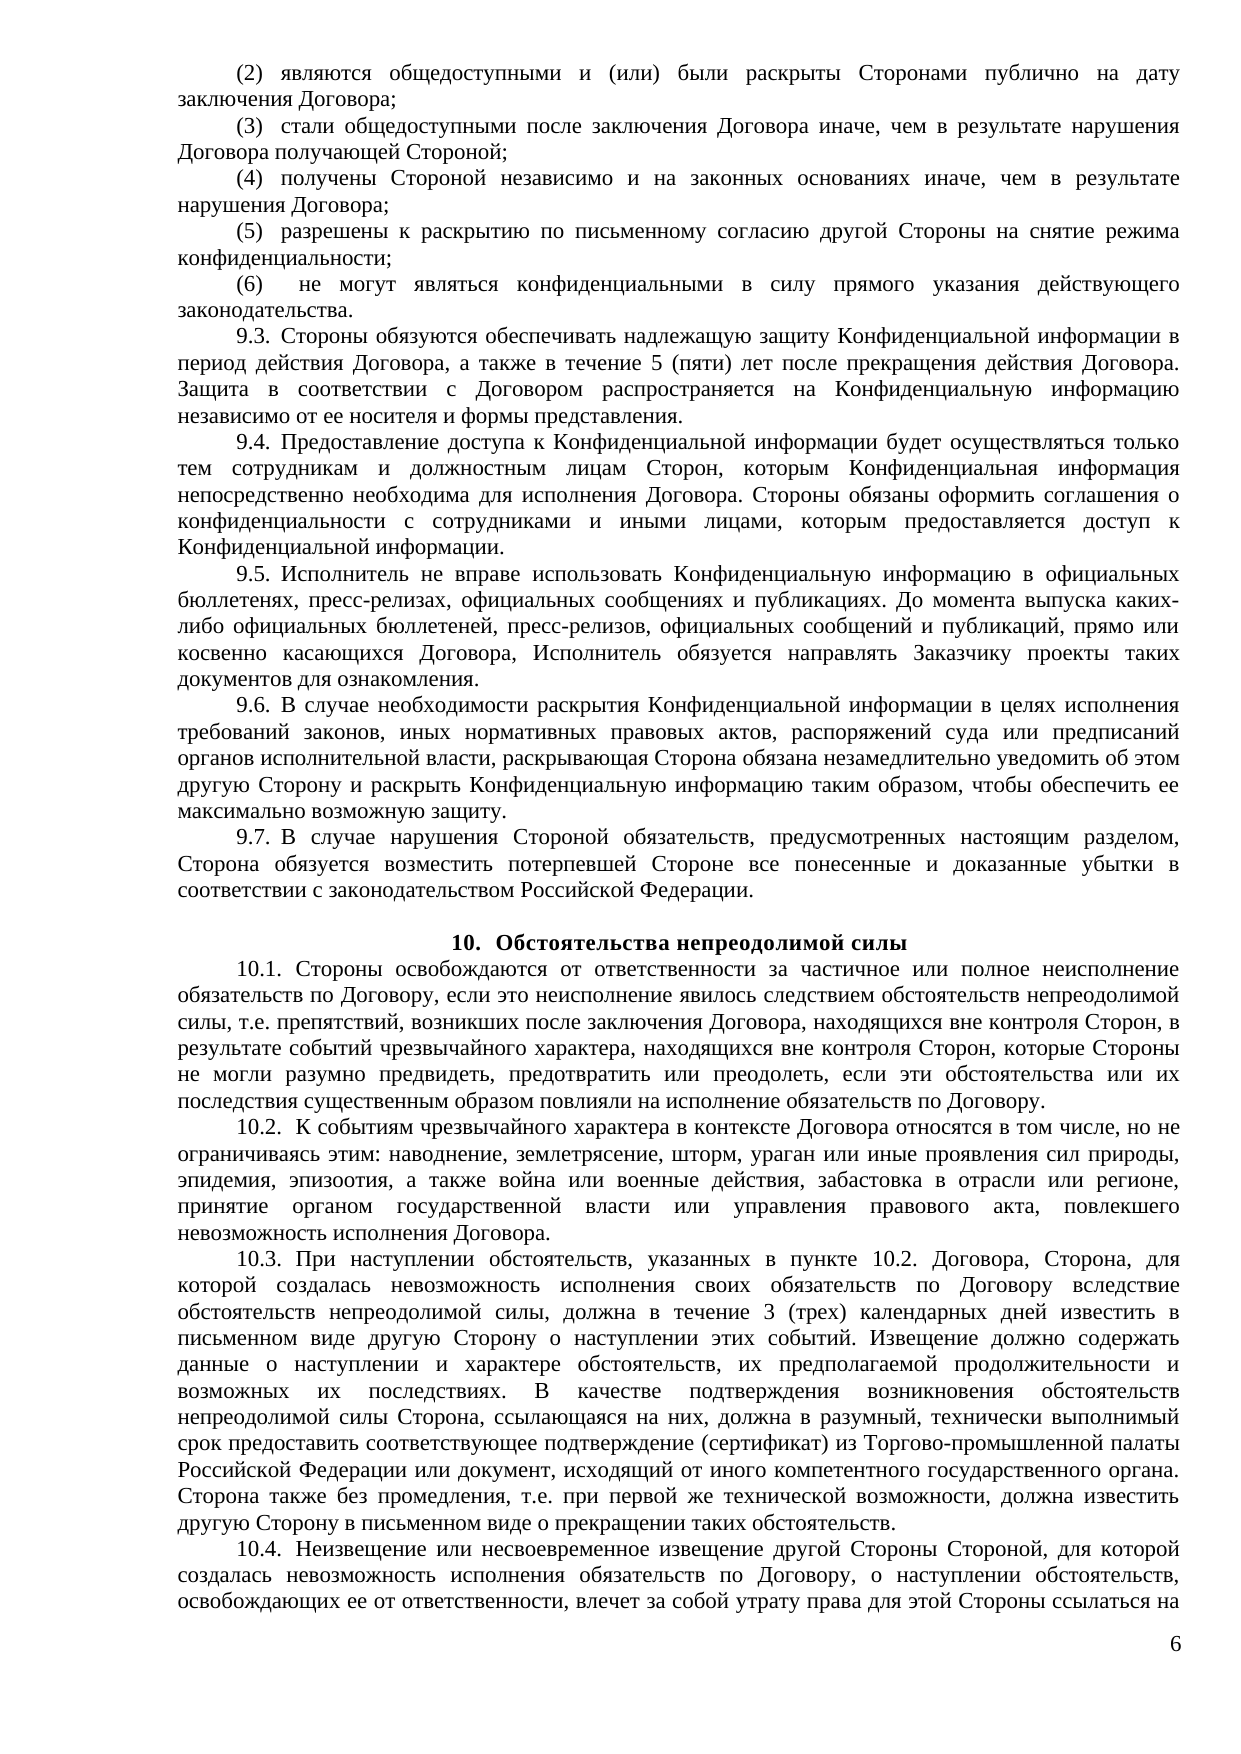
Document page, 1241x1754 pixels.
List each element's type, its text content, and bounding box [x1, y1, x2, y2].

list К событиям чрезвычайного характера в контексте Договора относятся в том числе, но не ограничиваясь этим: наводнение, землетрясение, шторм, ураган или иные проявления сил природы, эпидемия, эпизоотия, а также война или военные действия, забастовка в отрасли или регионе, принятие органом государственной власти или управления правового акта, повлекшего невозможность исполнения Договора. [177, 1113, 1181, 1245]
text стали общедоступными после заключения Договора иначе, чем в результате нарушения Договора получающей Стороной; [177, 112, 1181, 164]
list Стороны обязуются обеспечивать надлежащую защиту Конфиденциальной информации в период действия Договора, а также в течение 5 (пяти) лет после прекращения действия Договора. Защита в соответствии с Договором распространяется на Конфиденциальную информацию независимо от ее носителя и формы представления. [177, 323, 1181, 428]
text не могут являться конфиденциальными в силу прямого указания действующего законодательства. [177, 270, 1181, 323]
list Стороны освобождаются от ответственности за частичное или полное неисполнение обязательств по Договору, если это неисполнение явилось следствием обстоятельств непреодолимой силы, т.е. препятствий, возникших после заключения Договора, находящихся вне контроля Сторон, в результате событий чрезвычайного характера, находящихся вне контроля Сторон, которые Стороны не могли разумно предвидеть, предотвратить или преодолеть, если эти обстоятельства или их последствия существенным образом повлияли на исполнение обязательств по Договору. [177, 955, 1181, 1113]
text разрешены к раскрытию по письменному согласию другой Стороны на снятие режима конфиденциальности; [177, 217, 1181, 270]
text являются общедоступными и (или) были раскрыты Сторонами публично на дату заключения Договора; [177, 59, 1181, 112]
text получены Стороной независимо и на законных основаниях иначе, чем в результате нарушения Договора; [177, 164, 1181, 217]
list Исполнитель не вправе использовать Конфиденциальную информацию в официальных бюллетенях, пресс-релизах, официальных сообщениях и публикациях. До момента выпуска каких-либо официальных бюллетеней, пресс-релизов, официальных сообщений и публикаций, прямо или косвенно касающихся Договора, Исполнитель обязуется направлять Заказчику проекты таких документов для ознакомления. [177, 560, 1181, 692]
list Обстоятельства непреодолимой силы [177, 929, 1181, 955]
list Предоставление доступа к Конфиденциальной информации будет осуществляться только тем сотрудникам и должностным лицам Сторон, которым Конфиденциальная информация непосредственно необходима для исполнения Договора. Стороны обязаны оформить соглашения о конфиденциальности с сотрудниками и иными лицами, которым предоставляется доступ к Конфиденциальной информации. [177, 428, 1181, 560]
list В случае необходимости раскрытия Конфиденциальной информации в целях исполнения требований законов, иных нормативных правовых актов, распоряжений суда или предписаний органов исполнительной власти, раскрывающая Сторона обязана незамедлительно уведомить об этом другую Сторону и раскрыть Конфиденциальную информацию таким образом, чтобы обеспечить ее максимально возможную защиту. [177, 692, 1181, 823]
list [177, 1535, 1181, 1614]
list При наступлении обстоятельств, указанных в пункте 10.2. Договора, Сторона, для которой создалась невозможность исполнения своих обязательств по Договору вследствие обстоятельств непреодолимой силы, должна в течение 3 (трех) календарных дней известить в письменном виде другую Сторону о наступлении этих событий. Извещение должно содержать данные о наступлении и характере обстоятельств, их предполагаемой продолжительности и возможных их последствиях. В качестве подтверждения возникновения обстоятельств непреодолимой силы Сторона, ссылающаяся на них, должна в разумный, технически выполнимый срок предоставить соответствующее подтверждение (сертификат) из Торгово-промышленной палаты Российской Федерации или документ, исходящий от иного компетентного государственного органа. Сторона также без промедления, т.е. при первой же технической возможности, должна известить другую Сторону в письменном виде о прекращении таких обстоятельств. [177, 1245, 1181, 1535]
list 9.7. В случае нарушения Стороной обязательств, предусмотренных настоящим разделом, Сторона обязуется возместить потерпевшей Стороне все понесенные и доказанные убытки в соответствии с законодательством Российской Федерации. [177, 823, 1181, 902]
